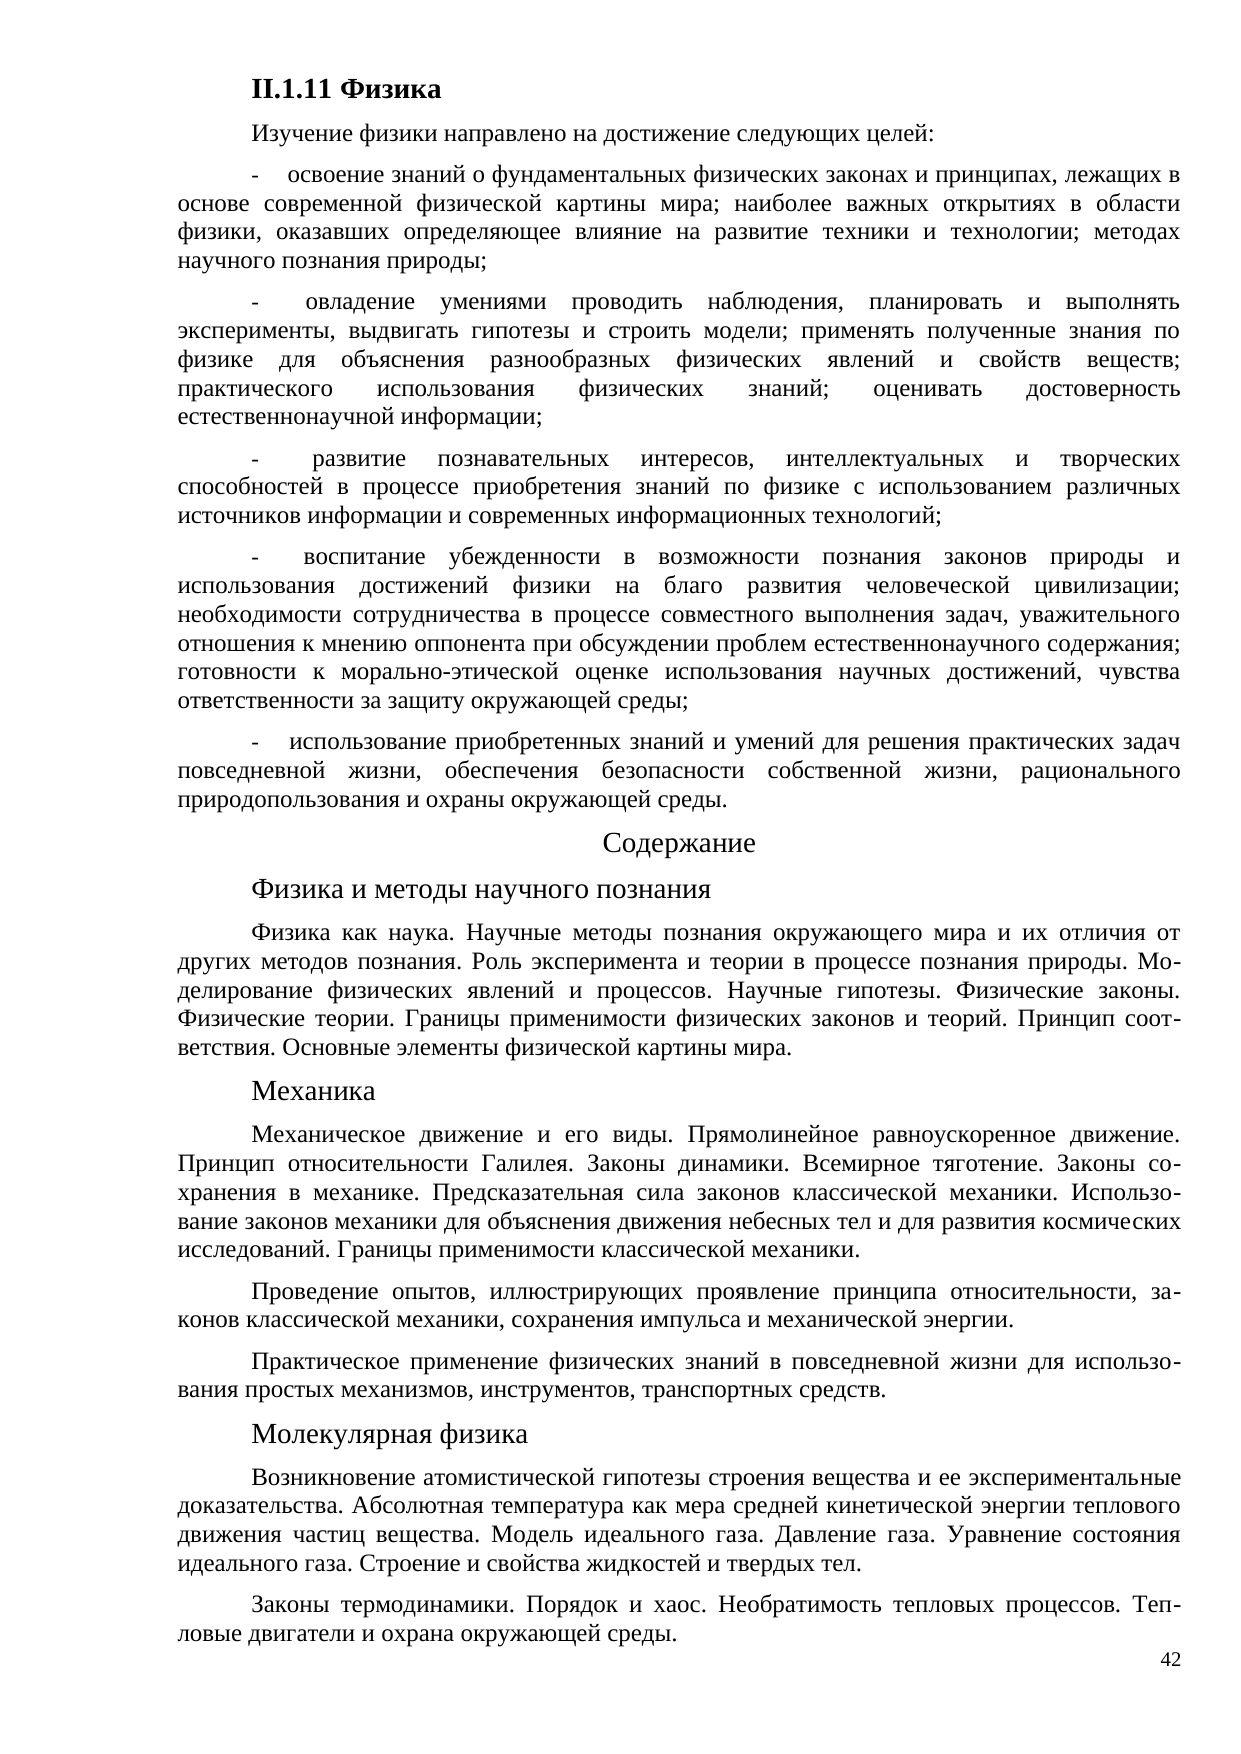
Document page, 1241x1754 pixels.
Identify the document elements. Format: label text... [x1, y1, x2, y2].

text Содержание [177, 825, 1181, 859]
list освоение знаний о фундаментальных физических законах и принципах, лежащих в основе современной физической картины мира; наиболее важных открытиях в области физики, оказавших определяющее влияние на развитие техники и технологии; методах научного познания природы; [177, 159, 1181, 274]
list развитие познавательных интересов, интеллектуальных и творческих способностей в процессе приобретения знаний по физике с использованием различных источников информации и современных информационных технологий; [177, 443, 1181, 529]
text Проведение опытов, иллюстрирующих проявление принципа относительности, законов классической механики, сохранения импульса и механической энергии. [177, 1276, 1181, 1333]
list воспитание убежденности в возможности познания законов природы и использования достижений физики на благо развития человеческой цивилизации; необходимости сотрудничества в процессе совместного выполнения задач, уважительного отношения к мнению оппонента при обсуждении проблем естественнонаучного содержания; готовности к морально-этической оценке использования научных достижений, чувства ответственности за защиту окружающей среды; [177, 541, 1181, 714]
text Изучение физики направлено на достижение следующих целей: [177, 118, 1181, 146]
text Физика и методы научного познания [177, 871, 1181, 905]
text Законы термодинамики. Порядок и хаос. Необратимость тепловых процессов. Тепловые двигатели и охрана окружающей среды. [177, 1589, 1181, 1647]
list использование приобретенных знаний и умений для решения практических задач повседневной жизни, обеспечения безопасности собственной жизни, рационального природопользования и охраны окружающей среды. [177, 726, 1181, 813]
text Механика [177, 1073, 1181, 1107]
text Возникновение атомистической гипотезы строения вещества и ее экспериментальные доказательства. Абсолютная температура как мера средней кинетической энергии теплового движения частиц вещества. Модель идеального газа. Давление газа. Уравнение состояния идеального газа. Строение и свойства жидкостей и твердых тел. [177, 1462, 1181, 1577]
text Механическое движение и его виды. Прямолинейное равноускоренное движение. Принцип относительности Галилея. Законы динамики. Всемирное тяготение. Законы сохранения в механике. Предсказательная сила законов классической механики. Использование законов механики для объяснения движения небесных тел и для развития космических исследований. Границы применимости классической механики. [177, 1119, 1181, 1263]
text Физика как наука. Научные методы познания окружающего мира и их отличия от других методов познания. Роль эксперимента и теории в процессе познания природы. Моделирование физических явлений и процессов. Научные гипотезы. Физические законы. Физические теории. Границы применимости физических законов и теорий. Принцип соответствия. Основные элементы физической картины мира. [177, 917, 1181, 1061]
text Практическое применение физических знаний в повседневной жизни для использования простых механизмов, инструментов, транспортных средств. [177, 1346, 1181, 1403]
list овладение умениями проводить наблюдения, планировать и выполнять эксперименты, выдвигать гипотезы и строить модели; применять полученные знания по физике для объяснения разнообразных физических явлений и свойств веществ; практического использования физических знаний; оценивать достоверность естественнонаучной информации; [177, 286, 1181, 430]
text Молекулярная физика [177, 1416, 1181, 1449]
list Физика [251, 72, 1181, 105]
